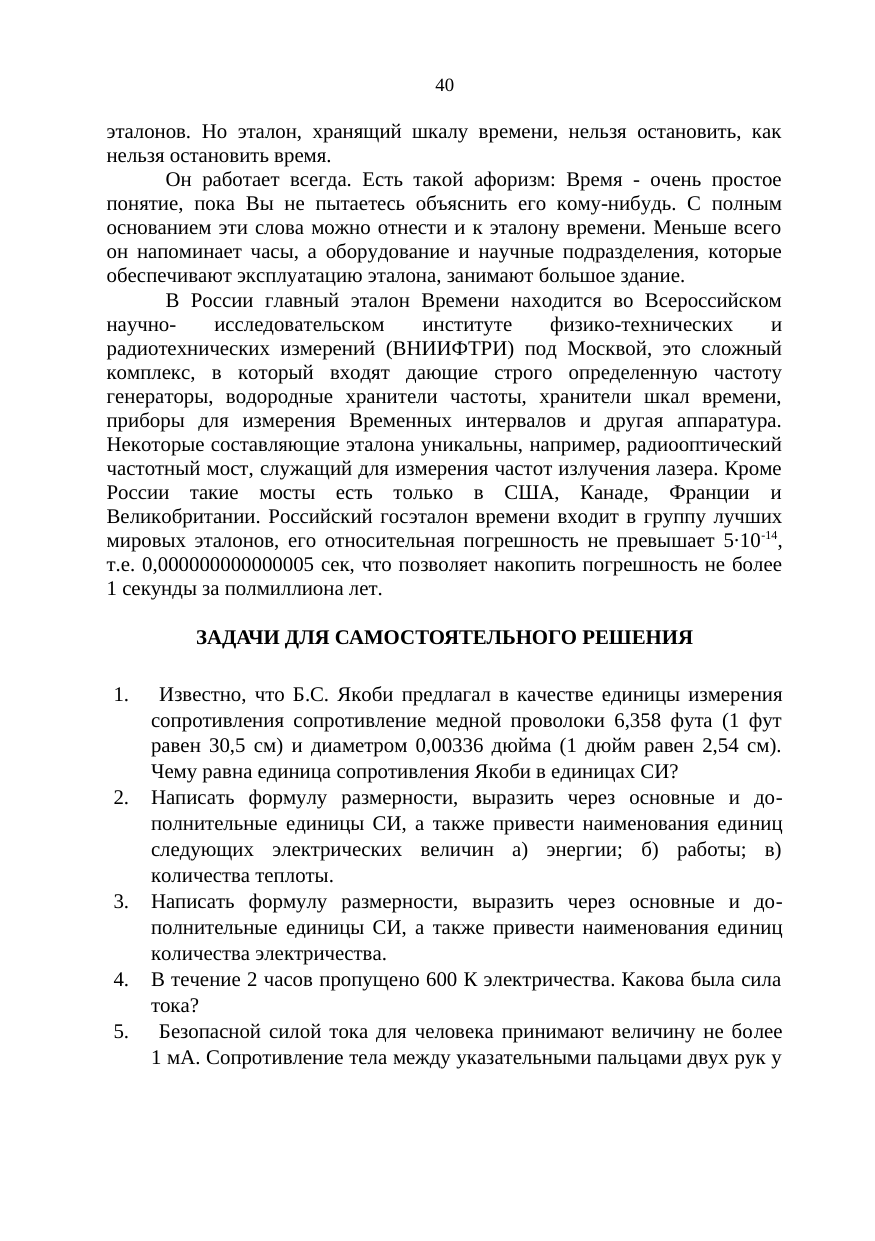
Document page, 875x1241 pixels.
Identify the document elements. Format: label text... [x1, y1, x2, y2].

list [113, 1019, 782, 1069]
list Написать формулу размерности, выразить через основные и дополнительные единицы СИ, а также привести наименования единиц следующих электрических величин а) энергии; б) работы; в) количества теплоты. [113, 785, 782, 887]
text В России главный эталон Времени находится во Всероссийском научно- исследовательском институте физико-технических и радиотехнических измерений (ВНИИФТРИ) под Москвой, это сложный комплекс, в который входят дающие строго определенную частоту генераторы, водородные хранители частоты, хранители шкал времени, приборы для измерения Временных интервалов и другая аппаратура. Некоторые составляющие эталона уникальны, например, радиооптический частотный мост, служащий для измерения частот излучения лазера. Кроме России такие мосты есть только в США, Канаде, Франции и Великобритании. Российский госэталон времени входит в группу лучших мировых эталонов, его относительная погрешность не превышает 5·10-14, т.е. 0,000000000000005 сек, что позволяет накопить погрешность не более 1 секунды за полмиллиона лет. [106, 287, 782, 600]
subtitle ЗАДАЧИ ДЛЯ САМОСТОЯТЕЛЬНОГО РЕШЕНИЯ [106, 625, 782, 649]
list Известно, что Б.С. Якоби предлагал в качестве единицы измерения сопротивления сопротивление медной проволоки 6,358 фута (1 фут равен 30,5 см) и диаметром 0,00336 дюйма (1 дюйм равен 2,54 см). Чему равна единица сопротивления Якоби в единицах СИ? [113, 682, 782, 783]
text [106, 119, 782, 167]
text Он работает всегда. Есть такой афоризм: Время - очень простое понятие, пока Вы не пытаетесь объяснить его кому-нибудь. С полным основанием эти слова можно отнести и к эталону времени. Меньше всего он напоминает часы, а оборудование и научные подразделения, которые обеспечивают эксплуатацию эталона, занимают большое здание. [106, 167, 782, 287]
list В течение 2 часов пропущено 600 К электричества. Какова была сила тока? [113, 967, 782, 1017]
list Написать формулу размерности, выразить через основные и дополнительные единицы СИ, а также привести наименования единиц количества электричества. [113, 889, 782, 965]
